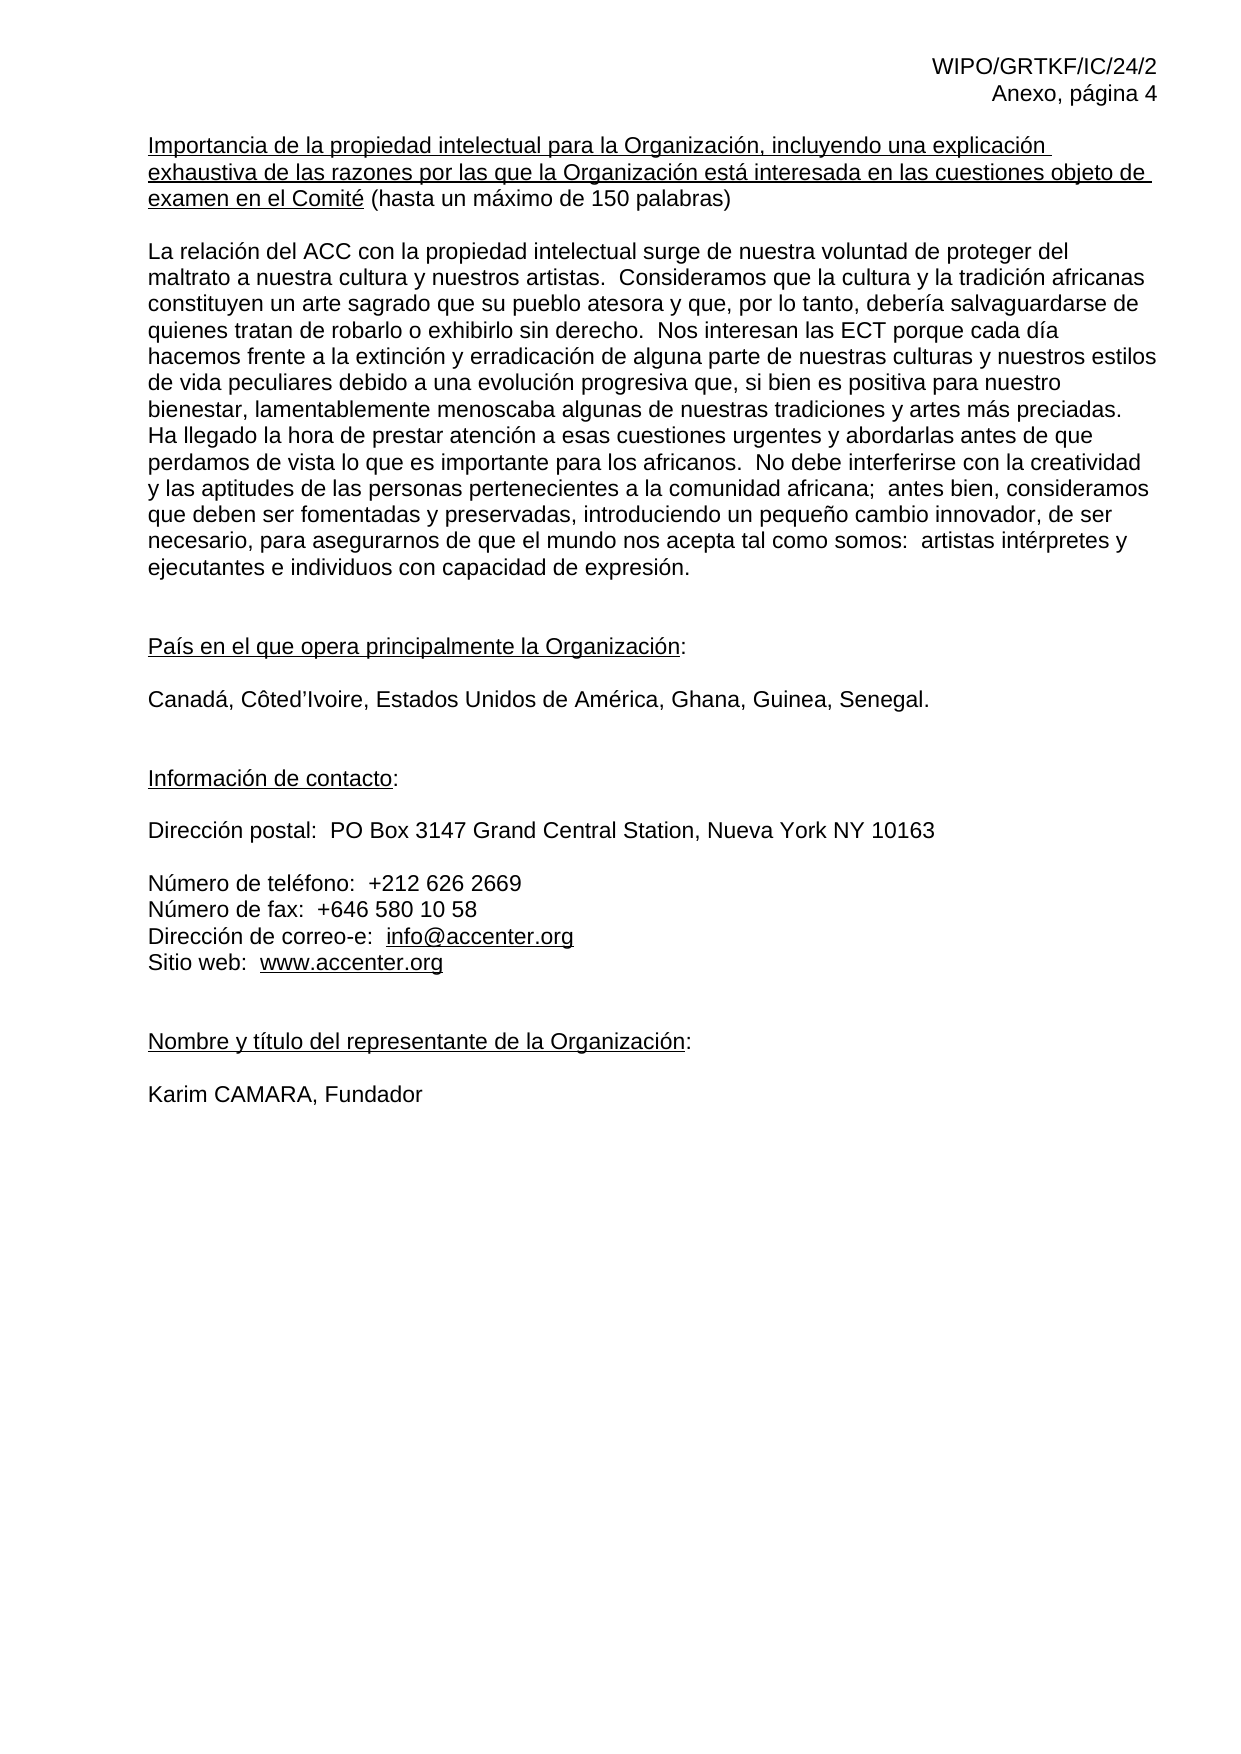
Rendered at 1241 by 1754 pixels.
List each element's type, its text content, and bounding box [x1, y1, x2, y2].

text Canadá, Côted’Ivoire, Estados Unidos de América, Ghana, Guinea, Senegal. [148, 686, 1157, 712]
text Información de contacto: [148, 765, 1157, 791]
text Dirección postal: PO Box 3147 Grand Central Station, Nueva York NY 10163 [148, 817, 1157, 844]
text Sitio web: www.accenter.org [148, 949, 1157, 976]
text Número de fax: +646 580 10 58 [148, 896, 1157, 923]
text País en el que opera principalmente la Organización: [148, 633, 1157, 659]
text Dirección de correo-e: info@accenter.org [148, 923, 1157, 949]
text La relación del ACC con la propiedad intelectual surge de nuestra voluntad de proteger del maltrato a nuestra cultura y nuestros artistas. Consideramos que la cultura y la tradición africanas constituyen un arte sagrado que su pueblo atesora y que, por lo tanto, debería salvaguardarse de quienes tratan de robarlo o exhibirlo sin derecho. Nos interesan las ECT porque cada día hacemos frente a la extinción y erradicación de alguna parte de nuestras culturas y nuestros estilos de vida peculiares debido a una evolución progresiva que, si bien es positiva para nuestro bienestar, lamentablemente menoscaba algunas de nuestras tradiciones y artes más preciadas. Ha llegado la hora de prestar atención a esas cuestiones urgentes y abordarlas antes de que perdamos de vista lo que es importante para los africanos. No debe interferirse con la creatividad y las aptitudes de las personas pertenecientes a la comunidad africana; antes bien, consideramos que deben ser fomentadas y preservadas, introduciendo un pequeño cambio innovador, de ser necesario, para asegurarnos de que el mundo nos acepta tal como somos: artistas intérpretes y ejecutantes e individuos con capacidad de expresión. [148, 238, 1157, 580]
text Número de teléfono: +212 626 2669 [148, 870, 1157, 896]
text Karim CAMARA, Fundador [148, 1081, 1157, 1107]
text Importancia de la propiedad intelectual para la Organización, incluyendo una explicación exhaustiva de las razones por las que la Organización está interesada en las cuestiones objeto de examen en el Comité (hasta un máximo de 150 palabras) [148, 132, 1157, 211]
text Nombre y título del representante de la Organización: [148, 1028, 1157, 1054]
